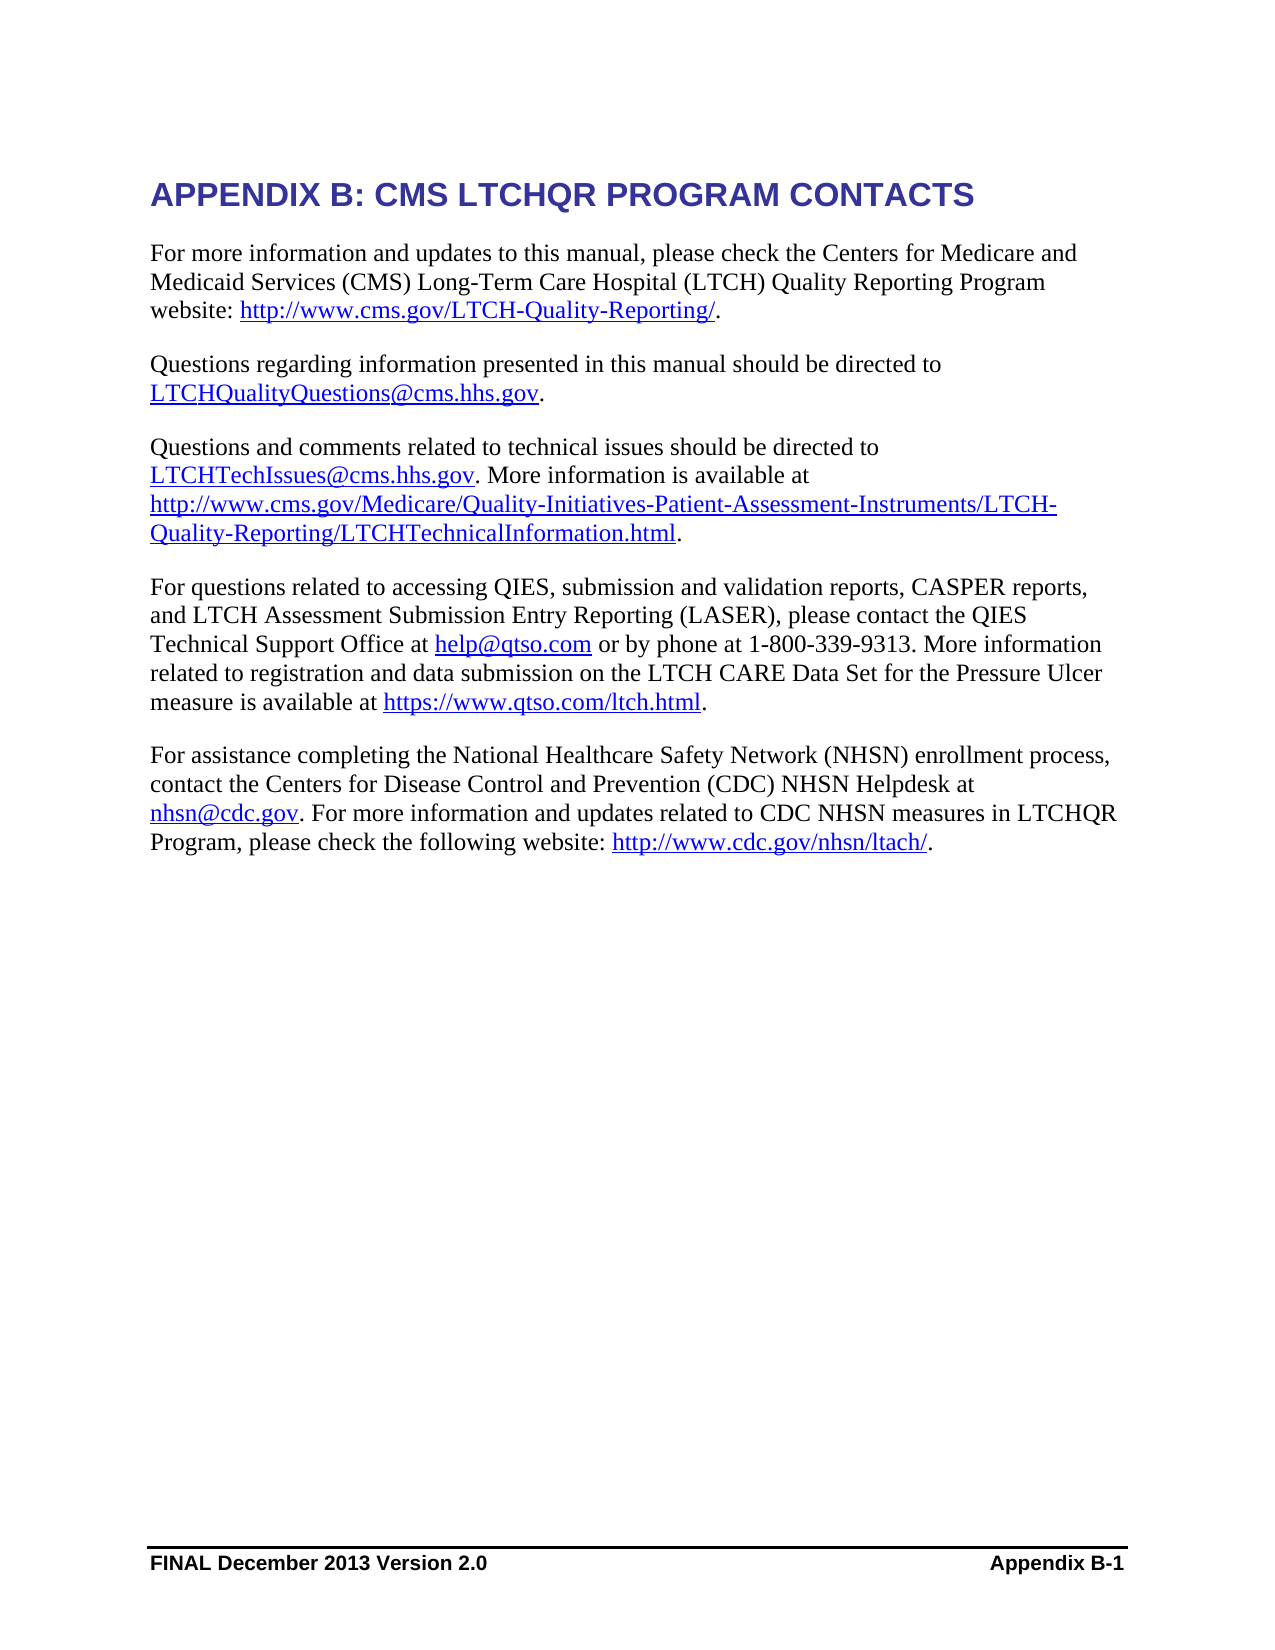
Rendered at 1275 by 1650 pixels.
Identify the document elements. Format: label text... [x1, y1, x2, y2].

text LTCHQualityQuestions@cms.hhs.gov. [150, 378, 1137, 406]
text For questions related to accessing QIES, submission and validation reports, CASPER reports, and LTCH Assessment Submission Entry Reporting (LASER), please contact the QIES Technical Support Office at help@qtso.com or by phone at 1-800-339-9313. More information related to registration and data submission on the LTCH CARE Data Set for the Pressure Ulcer measure is available at https://www.qtso.com/ltch.html. [150, 572, 1108, 716]
text APPENDIX B: CMS LTCHQR PROGRAM CONTACTS [150, 175, 1137, 213]
text For more information and updates to this manual, please check the Centers for Medicare and Medicaid Services (CMS) Long-Term Care Hospital (LTCH) Quality Reporting Program website: http://www.cms.gov/LTCH-Quality-Reporting/. [150, 238, 1083, 324]
text Questions regarding information presented in this manual should be directed to [150, 349, 1137, 378]
text For assistance completing the National Healthcare Safety Network (NHSN) enrollment process, contact the Centers for Disease Control and Prevention (CDC) NHSN Helpdesk at nhsn@cdc.gov. For more information and updates related to CDC NHSN measures in LTCHQR Program, please check the following website: http://www.cdc.gov/nhsn/ltach/. [150, 741, 1122, 856]
text FINAL December 2013 Version 2.0 Appendix B-1 [150, 1551, 1137, 1575]
text Questions and comments related to technical issues should be directed to LTCHTechIssues@cms.hhs.gov. More information is available at http://www.cms.gov/Medicare/Quality-Initiatives-Patient-Assessment-Instruments/LTCH- Quality-Reporting/LTCHTechnicalInformation.html. [150, 432, 1063, 547]
